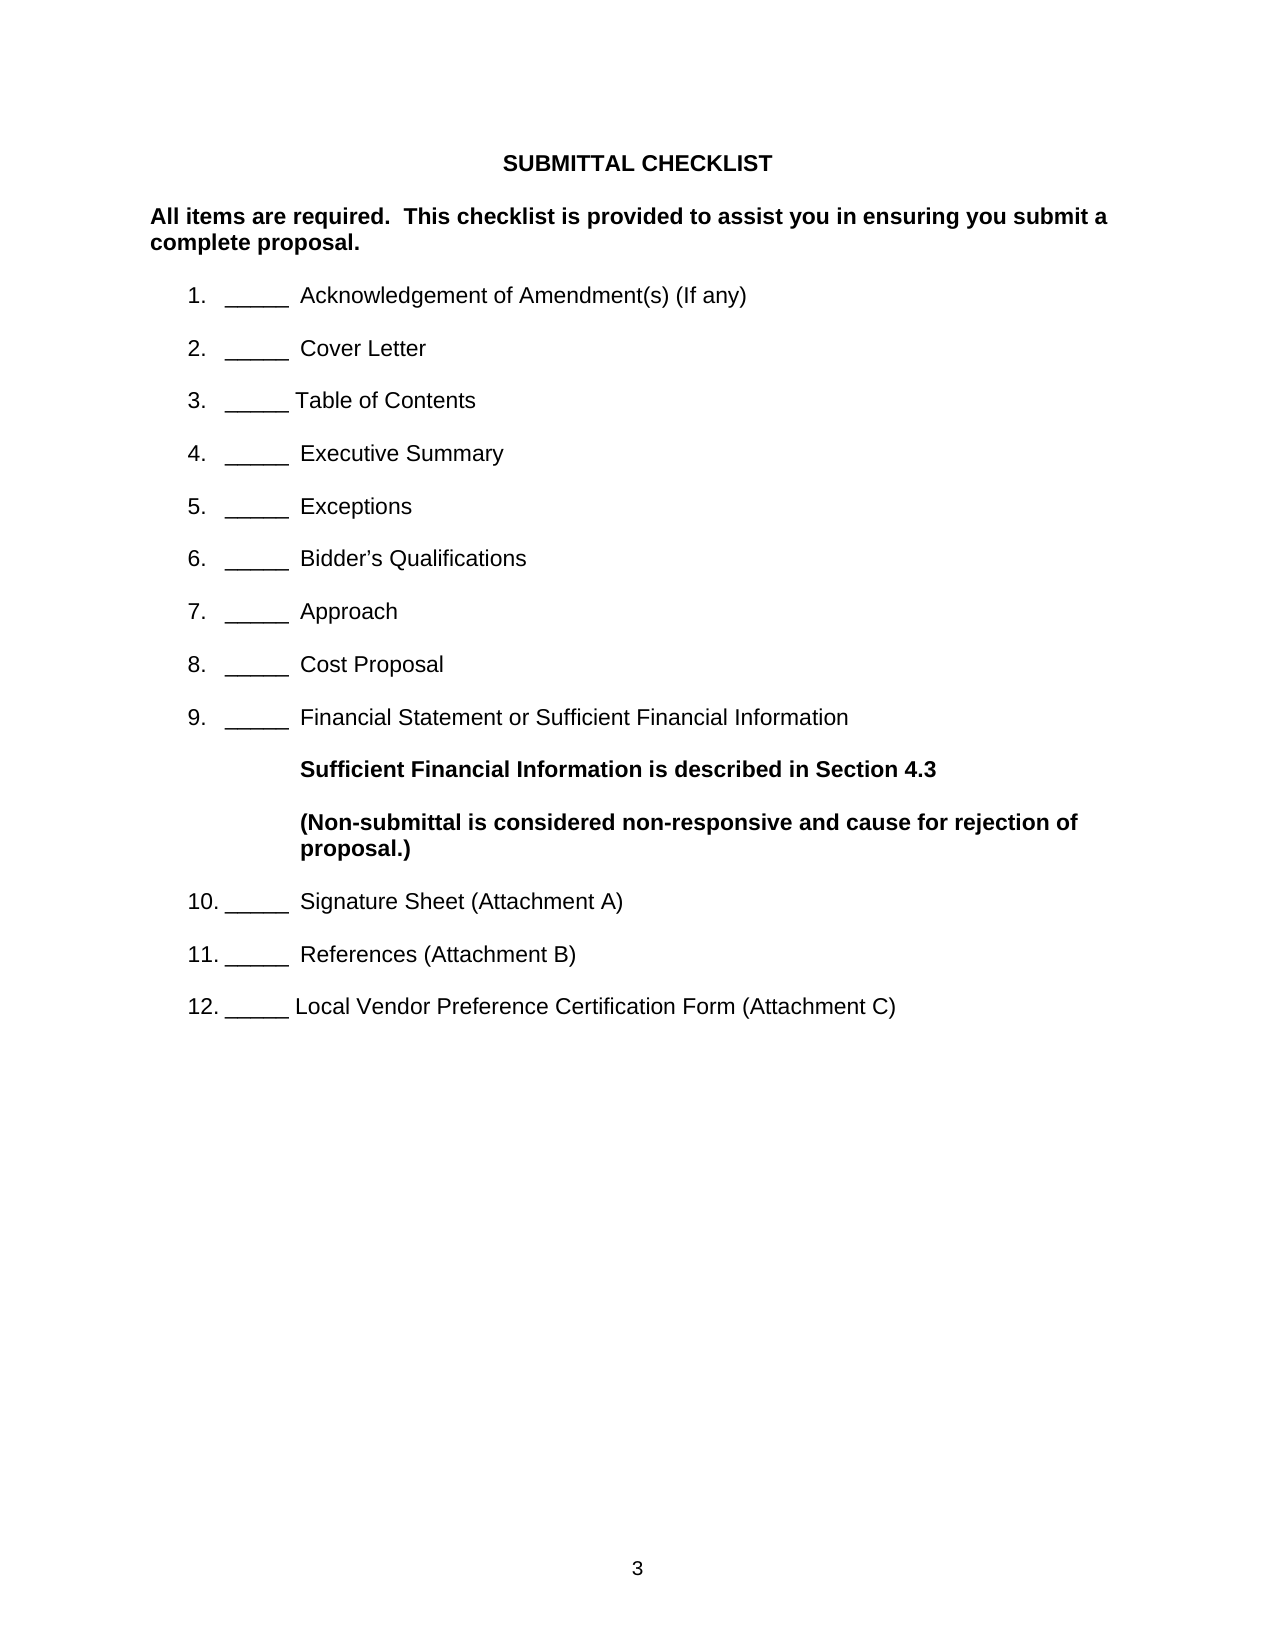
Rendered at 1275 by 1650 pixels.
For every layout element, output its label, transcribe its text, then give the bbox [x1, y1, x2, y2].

list _____ Approach [187, 598, 1125, 624]
list _____ Signature Sheet (Attachment A) [187, 888, 1125, 914]
list _____ Table of Contents [187, 387, 1125, 413]
text All items are required. This checklist is provided to assist you in ensuring you submit a complete proposal. [150, 203, 1125, 255]
list _____ Cover Letter [187, 334, 1125, 361]
list Sufficient Financial Information is described in Section 4.3 [225, 756, 1125, 782]
list _____ Exceptions [187, 493, 1125, 519]
list _____ References (Attachment B) [187, 941, 1125, 967]
list _____ Financial Statement or Sufficient Financial Information [187, 703, 1125, 730]
list _____ Executive Summary [187, 440, 1125, 466]
list _____ Local Vendor Preference Certification Form (Attachment C) [187, 993, 1125, 1020]
text SUBMITTAL CHECKLIST [150, 150, 1125, 176]
text (Non-submittal is considered non-responsive and cause for rejection of proposal.) [300, 809, 1125, 862]
list _____ Cost Proposal [187, 651, 1125, 677]
list _____ Bidder’s Qualifications [187, 545, 1125, 572]
list _____ Acknowledgement of Amendment(s) (If any) [187, 282, 1125, 308]
